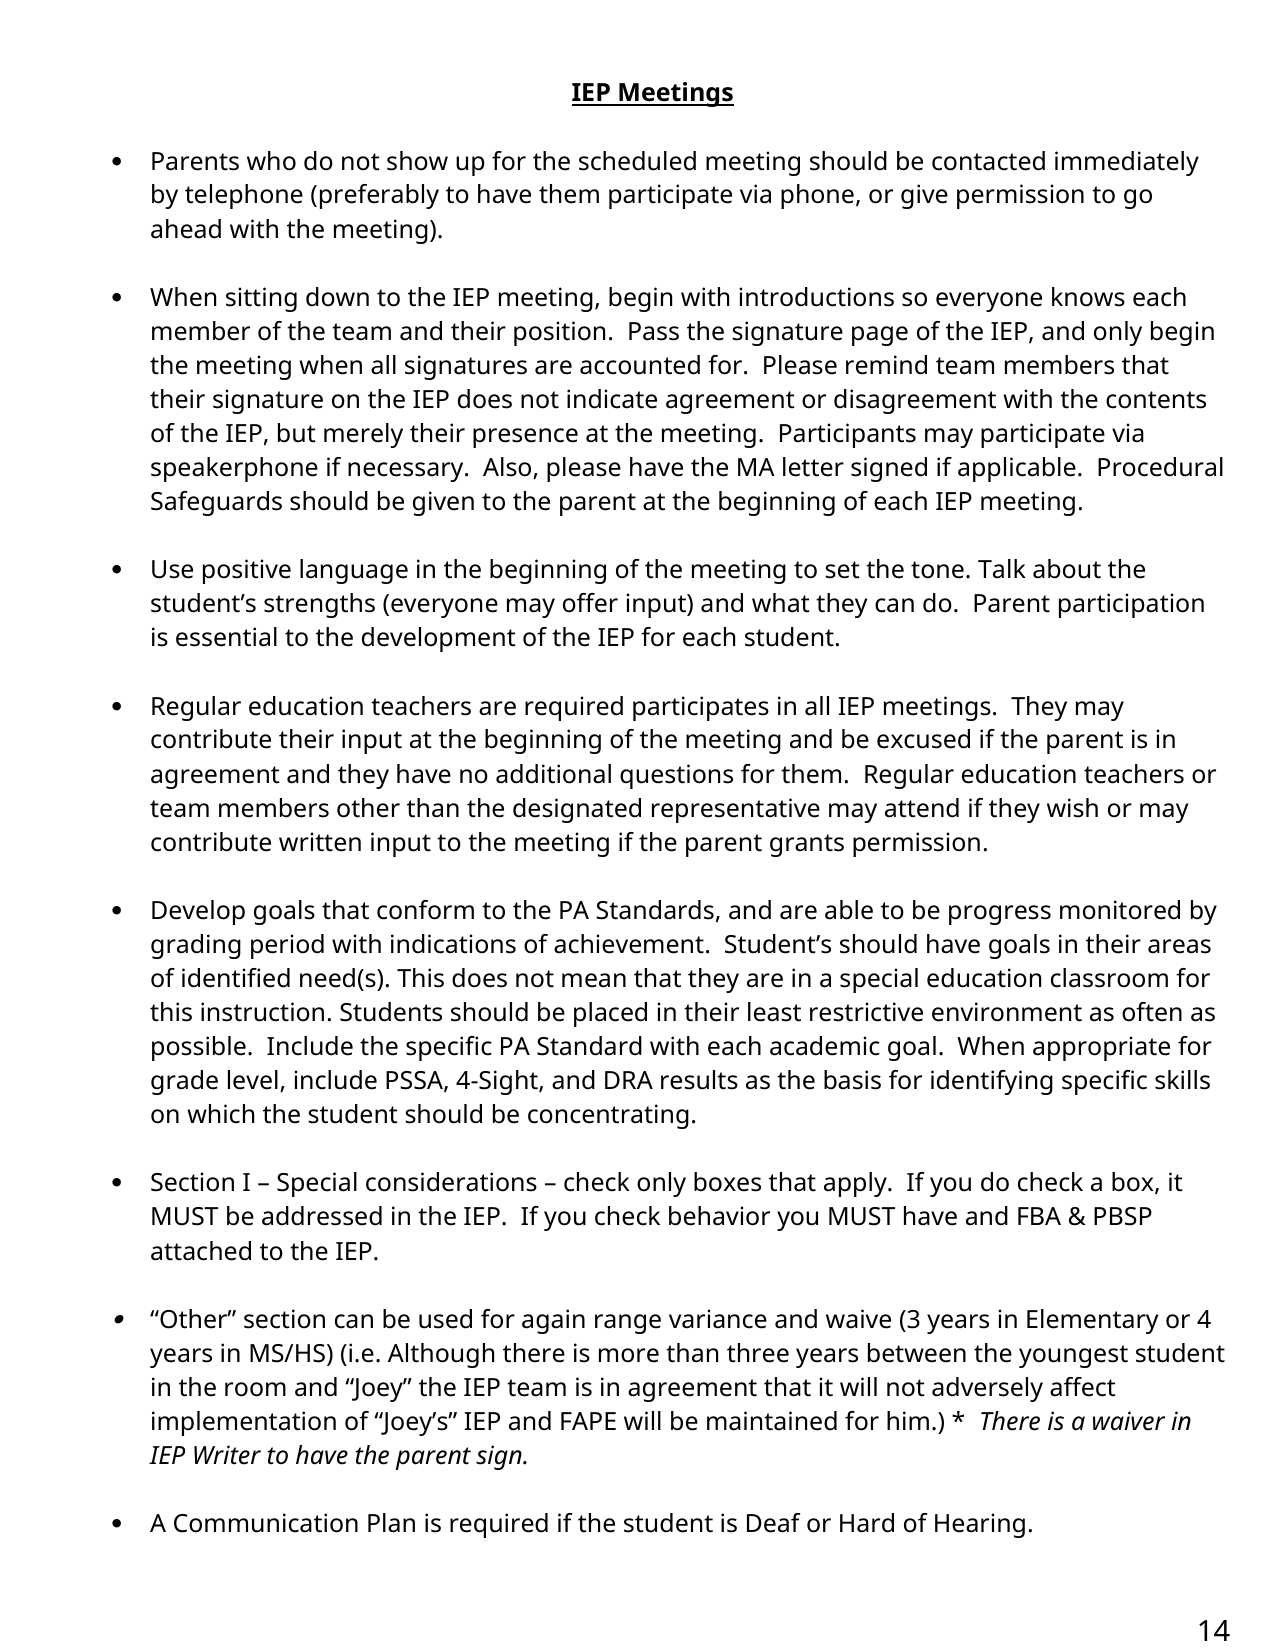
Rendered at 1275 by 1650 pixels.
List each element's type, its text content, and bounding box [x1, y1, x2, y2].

list Section I – Special considerations – check only boxes that apply. If you do check a box, it MUST be addressed in the IEP. If you check behavior you MUST have and FBA & PBSP attached to the IEP. [112, 1165, 1230, 1267]
text IEP Meetings [75, 75, 1230, 109]
list Use positive language in the beginning of the meeting to set the tone. Talk about the student’s strengths (everyone may offer input) and what they can do. Parent participation is essential to the development of the IEP for each student. [112, 552, 1230, 654]
list Develop goals that conform to the PA Standards, and are able to be progress monitored by grading period with indications of achievement. Student’s should have goals in their areas of identified need(s). This does not mean that they are in a special education classroom for this instruction. Students should be placed in their least restrictive environment as often as possible. Include the specific PA Standard with each academic goal. When appropriate for grade level, include PSSA, 4-Sight, and DRA results as the basis for identifying specific skills on which the student should be concentrating. [112, 892, 1230, 1131]
list When sitting down to the IEP meeting, begin with introductions so everyone knows each member of the team and their position. Pass the signature page of the IEP, and only begin the meeting when all signatures are accounted for. Please remind team members that their signature on the IEP does not indicate agreement or disagreement with the contents of the IEP, but merely their presence at the meeting. Participants may participate via speakerphone if necessary. Also, please have the MA letter signed if applicable. Procedural Safeguards should be given to the parent at the beginning of each IEP meeting. [112, 279, 1230, 518]
list A Communication Plan is required if the student is Deaf or Hard of Hearing. [112, 1506, 1230, 1540]
list “Other” section can be used for again range variance and waive (3 years in Elementary or 4 years in MS/HS) (i.e. Although there is more than three years between the youngest student in the room and “Joey” the IEP team is in agreement that it will not adversely affect implementation of “Joey’s” IEP and FAPE will be maintained for him.) * There is a waiver in IEP Writer to have the parent sign. [112, 1301, 1230, 1472]
list Parents who do not show up for the scheduled meeting should be contacted immediately by telephone (preferably to have them participate via phone, or give permission to go ahead with the meeting). [112, 143, 1230, 245]
list Regular education teachers are required participates in all IEP meetings. They may contribute their input at the beginning of the meeting and be excused if the parent is in agreement and they have no additional questions for them. Regular education teachers or team members other than the designated representative may attend if they wish or may contribute written input to the meeting if the parent grants permission. [112, 688, 1230, 858]
